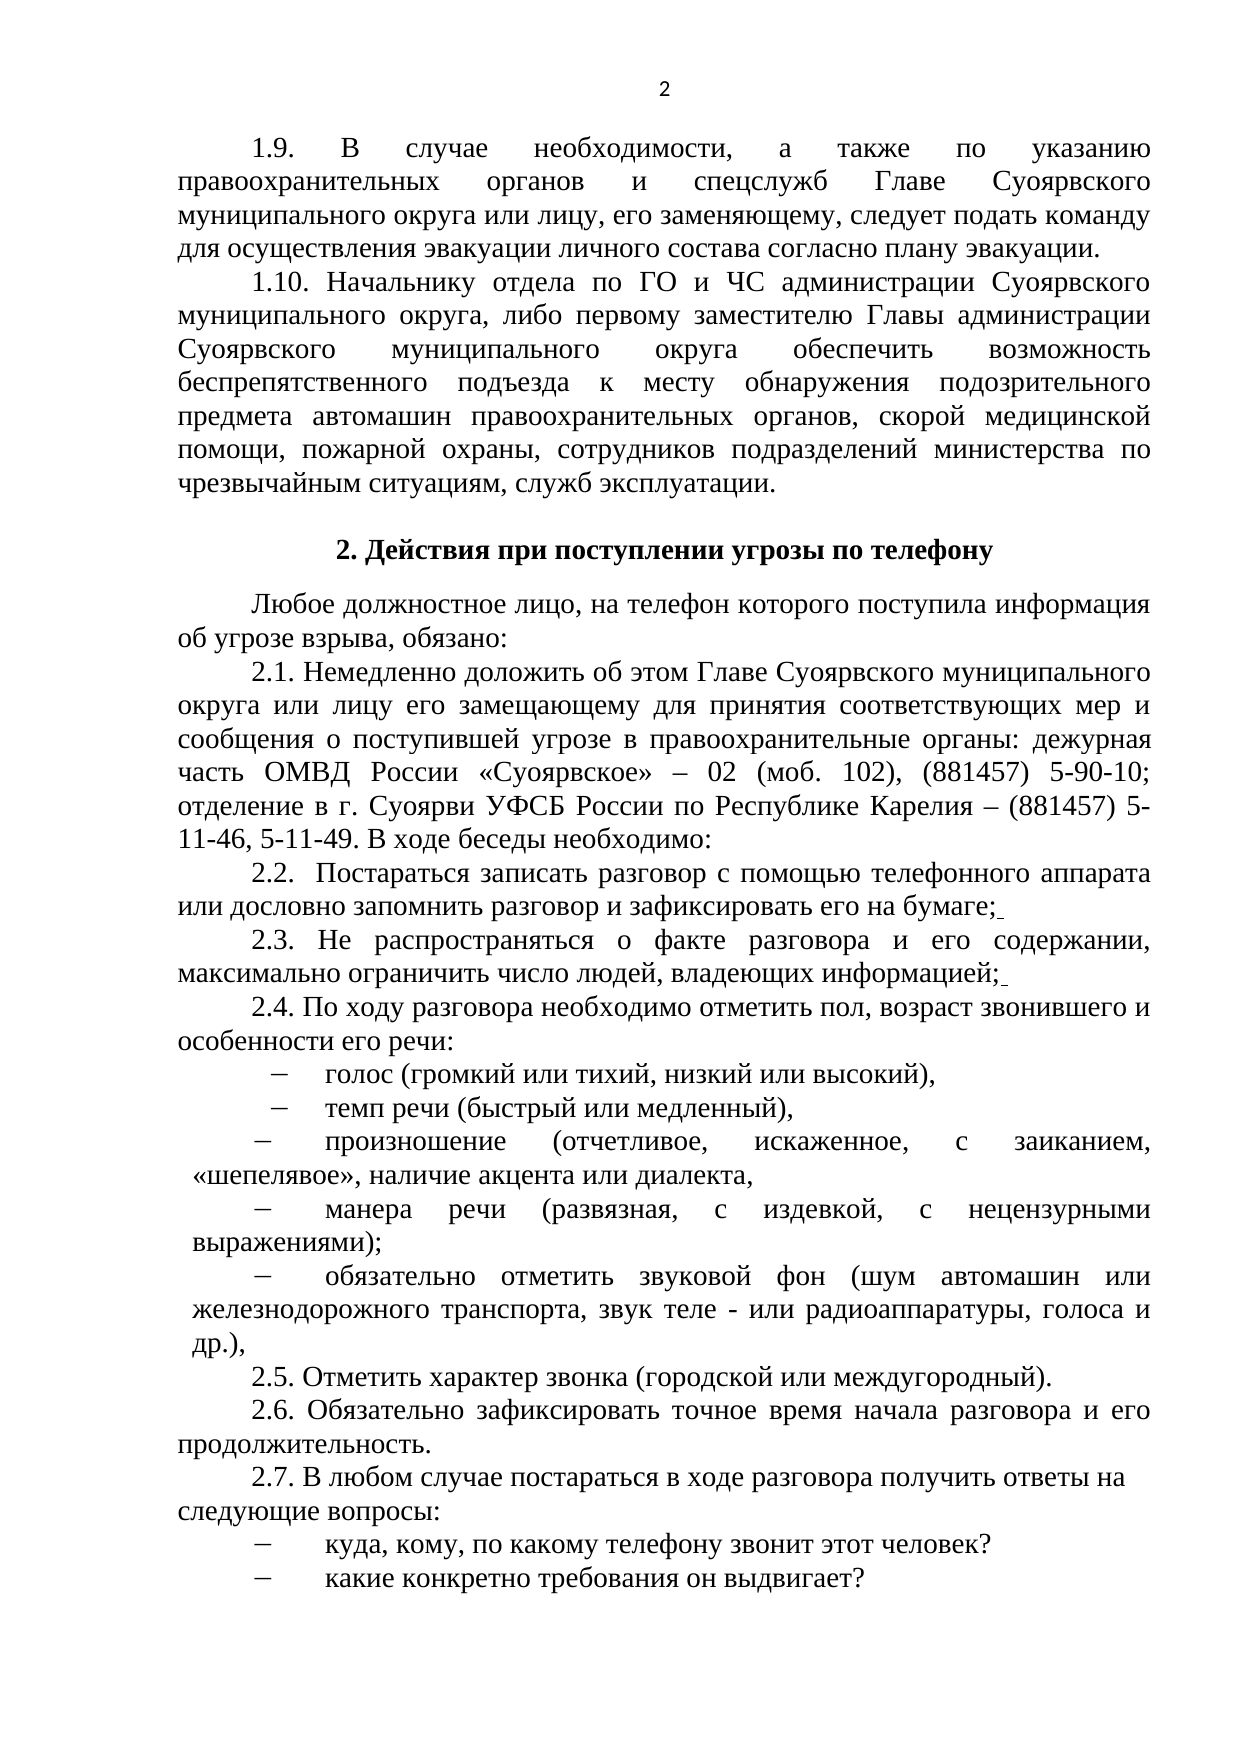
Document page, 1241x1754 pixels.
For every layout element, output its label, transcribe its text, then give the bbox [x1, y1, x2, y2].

list произношение (отчетливое, искаженное, с заиканием, «шепелявое», наличие акцента или диалекта, [192, 1123, 1152, 1191]
list обязательно отметить звуковой фон (шум автомашин или железнодорожного транспорта, звук теле - или радиоаппаратуры, голоса и др.), [192, 1258, 1152, 1359]
text 2.3. Не распространяться о факте разговора и его содержании, максимально ограничить число людей, владеющих информацией; [177, 922, 1152, 989]
text следующие вопросы: [177, 1493, 1152, 1526]
text 2.5. Отметить характер звонка (городской или междугородный). [177, 1359, 1152, 1392]
text 2.1. Немедленно доложить об этом Главе Суоярвского муниципального округа или лицу его замещающему для принятия соответствующих мер и сообщения о поступившей угрозе в правоохранительные органы: дежурная часть ОМВД России «Суоярвское» – 02 (моб. 102), (881457) 5-90-10; отделение в г. Суоярви УФСБ России по Республике Карелия – (881457) 5-11-46, 5-11-49. В ходе беседы необходимо: [177, 788, 1152, 855]
list какие конкретно требования он выдвигает? [251, 1560, 1152, 1594]
text 1.9. В случае необходимости, а также по указанию правоохранительных органов и спецслужб Главе Суоярвского муниципального округа или лицу, его заменяющему, следует подать команду для осуществления эвакуации личного состава согласно плану эвакуации. [177, 130, 1152, 264]
text 2. Действия при поступлении угрозы по телефону [177, 532, 1152, 566]
list куда, кому, по какому телефону звонит этот человек? [251, 1526, 1152, 1560]
list манера речи (развязная, с издевкой, с нецензурными выражениями); [192, 1191, 1152, 1258]
list темп речи (быстрый или медленный), [252, 1090, 1152, 1123]
list голос (громкий или тихий, низкий или высокий), [252, 1056, 1152, 1090]
text 2.4. По ходу разговора необходимо отметить пол, возраст звонившего и особенности его речи: [177, 989, 1152, 1056]
text 1.10. Начальнику отдела по ГО и ЧС администрации Суоярвского муниципального округа, либо первому заместителю Главы администрации Суоярвского муниципального округа обеспечить возможность беспрепятственного подъезда к месту обнаружения подозрительного предмета автомашин правоохранительных органов, скорой медицинской помощи, пожарной охраны, сотрудников подразделений министерства по чрезвычайным ситуациям, служб эксплуатации. [177, 264, 1152, 499]
text 2.7. В любом случае постараться в ходе разговора получить ответы на [177, 1459, 1152, 1493]
text 2.2. Постараться записать разговор с помощью телефонного аппарата или дословно запомнить разговор и зафиксировать его на бумаге; [177, 855, 1152, 922]
text 2.1. Немедленно доложить об этом Главе Суоярвского муниципального округа или лицу его замещающему для принятия соответствующих мер и сообщения о поступившей угрозе в правоохранительные органы: дежурная часть ОМВД России «Суоярвское» – 02 (моб. 102), (881457) 5-90-10; отделение в г. Суоярви УФСБ России по Республике Карелия – (881457) 5-11-46, 5-11-49. В ходе беседы необходимо: [177, 654, 1152, 754]
text Любое должностное лицо, на телефон которого поступила информация об угрозе взрыва, обязано: [177, 587, 1152, 654]
text 2.6. Обязательно зафиксировать точное время начала разговора и его продолжительность. [177, 1392, 1152, 1459]
